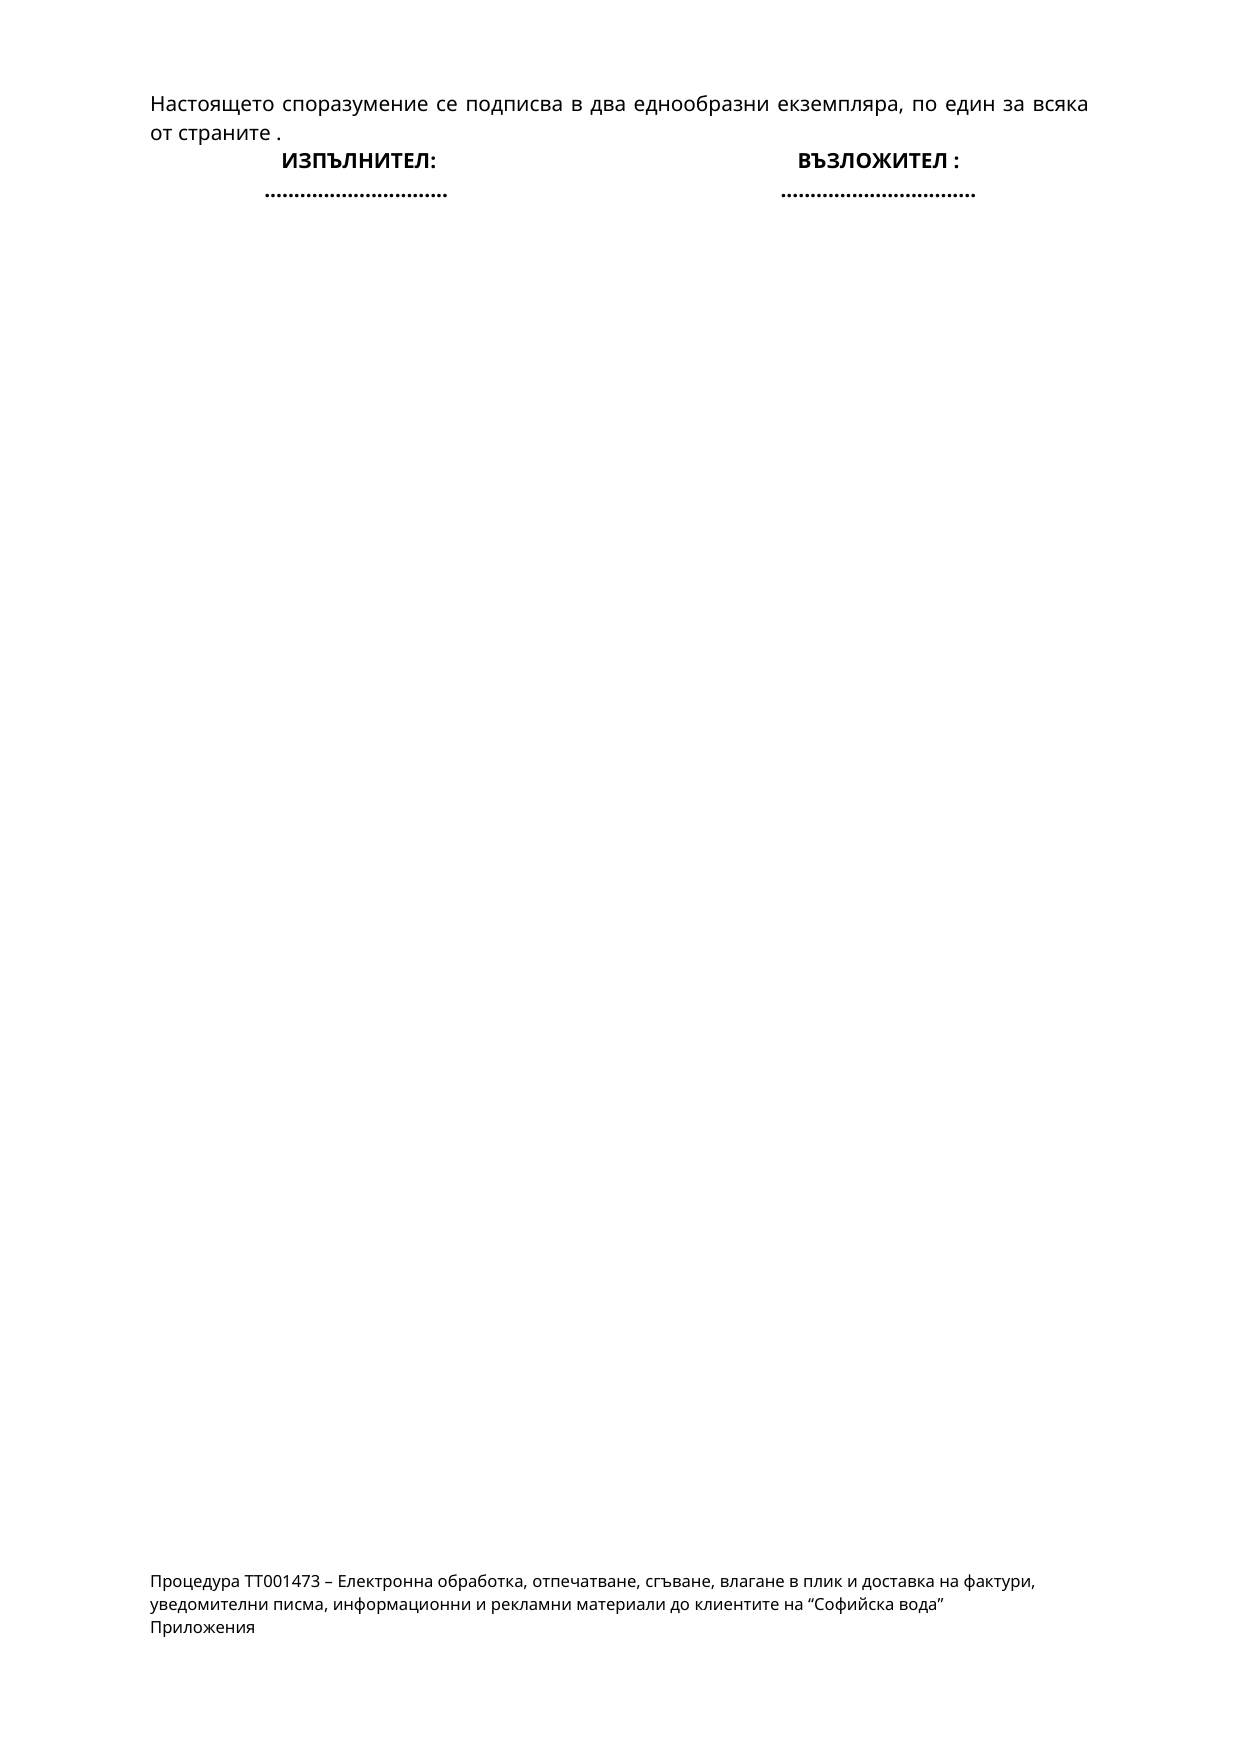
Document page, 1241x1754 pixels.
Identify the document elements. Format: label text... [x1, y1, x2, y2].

text Настоящето споразумение се подписва в два еднообразни екземпляра, по един за всяка от страните . [150, 89, 1090, 146]
text ИЗПЪЛНИТЕЛ: ВЪЗЛОЖИТЕЛ : [150, 146, 1090, 175]
text ............................... ................................. [150, 175, 1090, 203]
